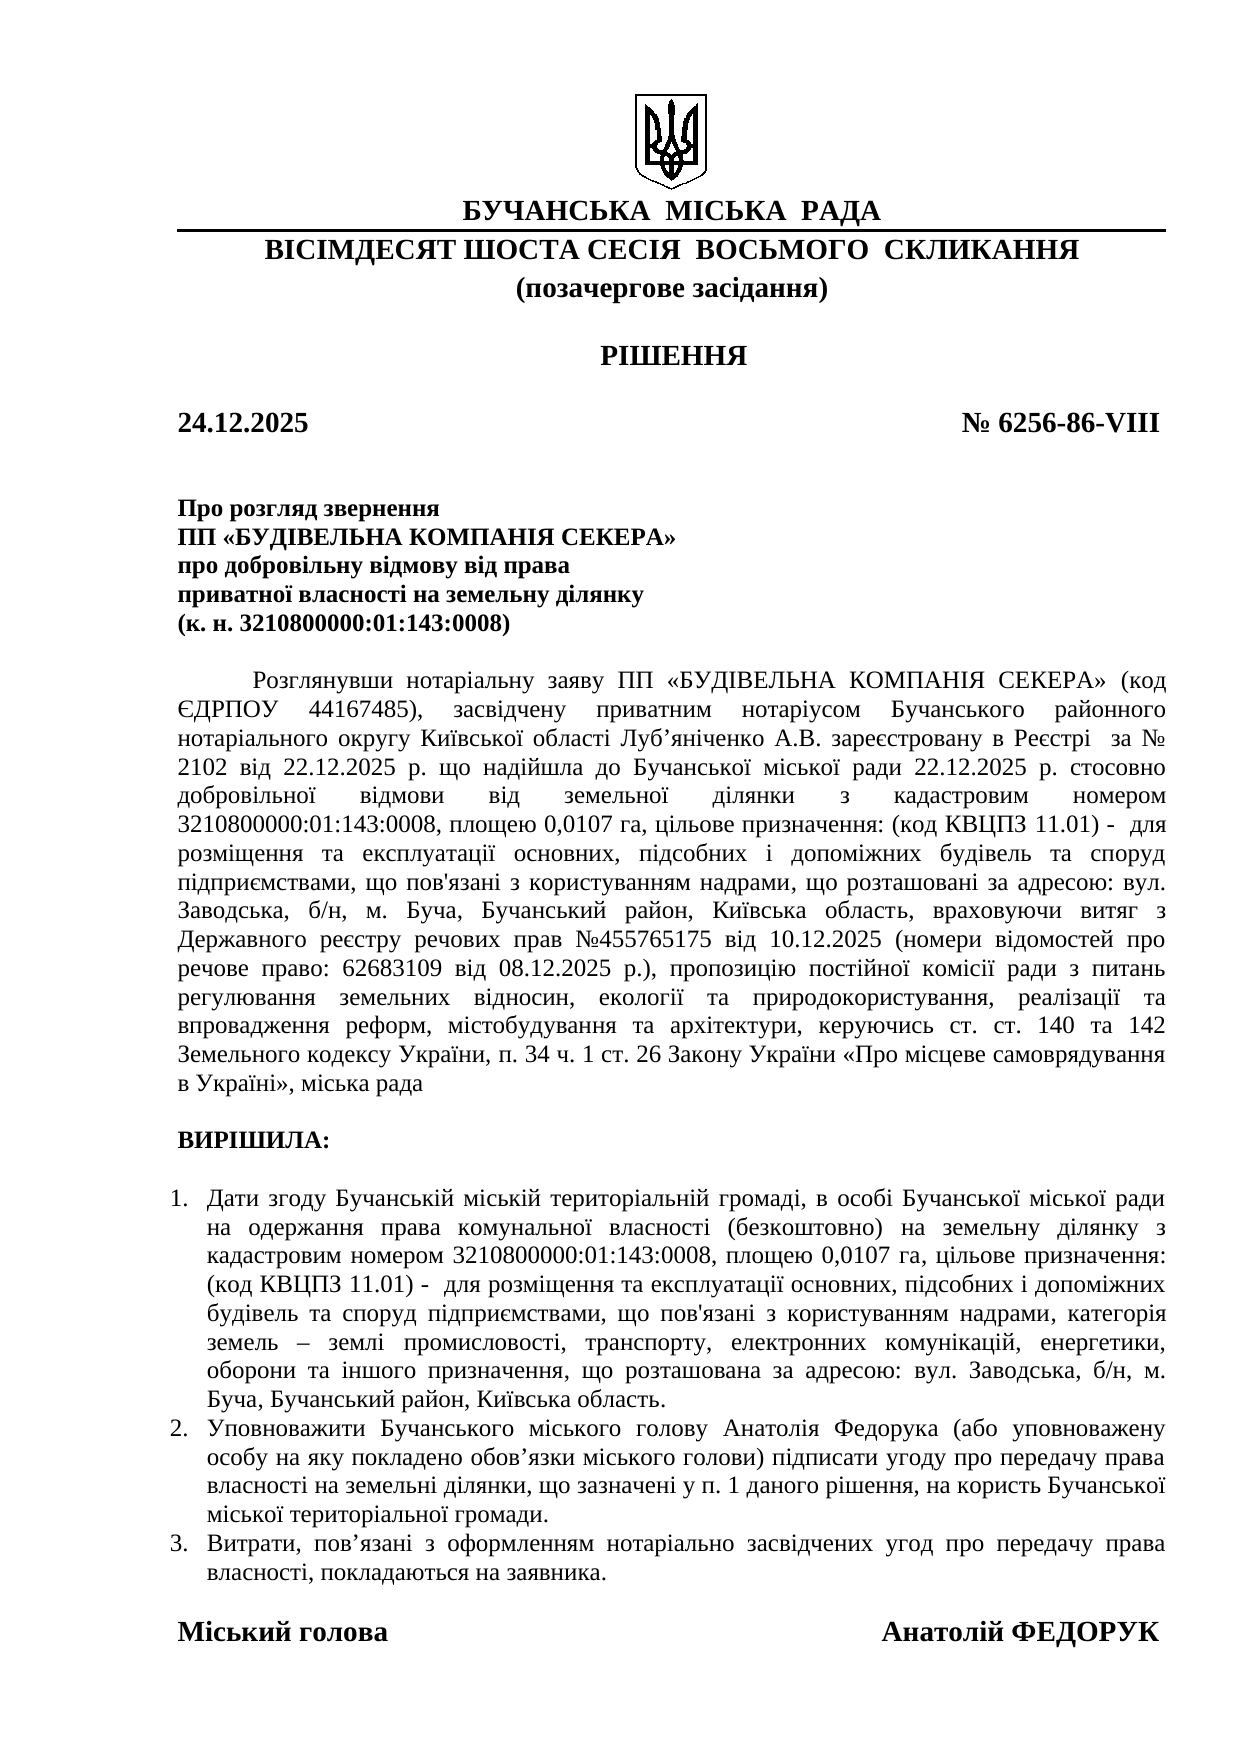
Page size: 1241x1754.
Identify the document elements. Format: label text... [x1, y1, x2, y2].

text приватної власності на земельну ділянку [177, 579, 1166, 608]
list Уповноважити Бучанського міського голову Анатолія Федорука (або уповноважену особу на яку покладено обов’язки міського голови) підписати угоду про передачу права власності на земельні ділянки, що зазначені у п. 1 даного рішення, на користь Бучанської міської територіальної громади. [169, 1413, 1166, 1528]
text ВІСІМДЕСЯТ ШОСТА СЕСІЯ ВОСЬМОГО СКЛИКАННЯ [177, 232, 1166, 266]
text ПП «БУДІВЕЛЬНА КОМПАНІЯ СЕКЕРА» [177, 522, 1166, 550]
text (позачергове засідання) [177, 271, 1166, 304]
text ВИРІШИЛА: [177, 1125, 1166, 1154]
text БУЧАНСЬКА МІСЬКА РАДА [177, 193, 1166, 229]
text Розглянувши нотаріальну заяву ПП «БУДІВЕЛЬНА КОМПАНІЯ СЕКЕРА» (код ЄДРПОУ 44167485), засвідчену приватним нотаріусом Бучанського районного нотаріального округу Київської області Луб’яніченко А.В. зареєстровану в Реєстрі за № 2102 від 22.12.2025 р. що надійшла до Бучанської міської ради 22.12.2025 р. стосовно добровільної відмови від земельної ділянки з кадастровим номером 3210800000:01:143:0008, площею 0,0107 га, цільове призначення: (код КВЦПЗ 11.01) - для розміщення та експлуатації основних, підсобних і допоміжних будівель та споруд підприємствами, що пов'язані з користуванням надрами, що розташовані за адресою: вул. Заводська, б/н, м. Буча, Бучанський район, Київська область, враховуючи витяг з Державного реєстру речових прав №455765175 від 10.12.2025 (номери відомостей про речове право: 62683109 від 08.12.2025 р.), пропозицію постійної комісії ради з питань регулювання земельних відносин, екології та природокористування, реалізації та впровадження реформ, містобудування та архітектури, керуючись ст. ст. 140 та 142 Земельного кодексу України, п. 34 ч. 1 ст. 26 Закону України «Про місцеве самоврядування в Україні», міська рада [177, 665, 1166, 1097]
text (к. н. 3210800000:01:143:0008) [177, 608, 1166, 637]
text Про розгляд звернення [177, 493, 1166, 522]
text 24.12.2025 № 6256-86-VIII [177, 405, 1166, 438]
list Дати згоду Бучанській міській територіальній громаді, в особі Бучанської міської ради на одержання права комунальної власності (безкоштовно) на земельну ділянку з кадастровим номером 3210800000:01:143:0008, площею 0,0107 га, цільове призначення: (код КВЦПЗ 11.01) - для розміщення та експлуатації основних, підсобних і допоміжних будівель та споруд підприємствами, що пов'язані з користуванням надрами, категорія земель – землі промисловості, транспорту, електронних комунікацій, енергетики, оборони та іншого призначення, що розташована за адресою: вул. Заводська, б/н, м. Буча, Бучанський район, Київська область. [169, 1183, 1166, 1413]
text Міський голова Анатолій ФЕДОРУК [177, 1614, 1166, 1648]
text РІШЕННЯ [177, 338, 1166, 371]
list Витрати, пов’язані з оформленням нотаріально засвідчених угод про передачу права власності, покладаються на заявника. [169, 1528, 1166, 1585]
text про добровільну відмову від права [177, 550, 1166, 579]
